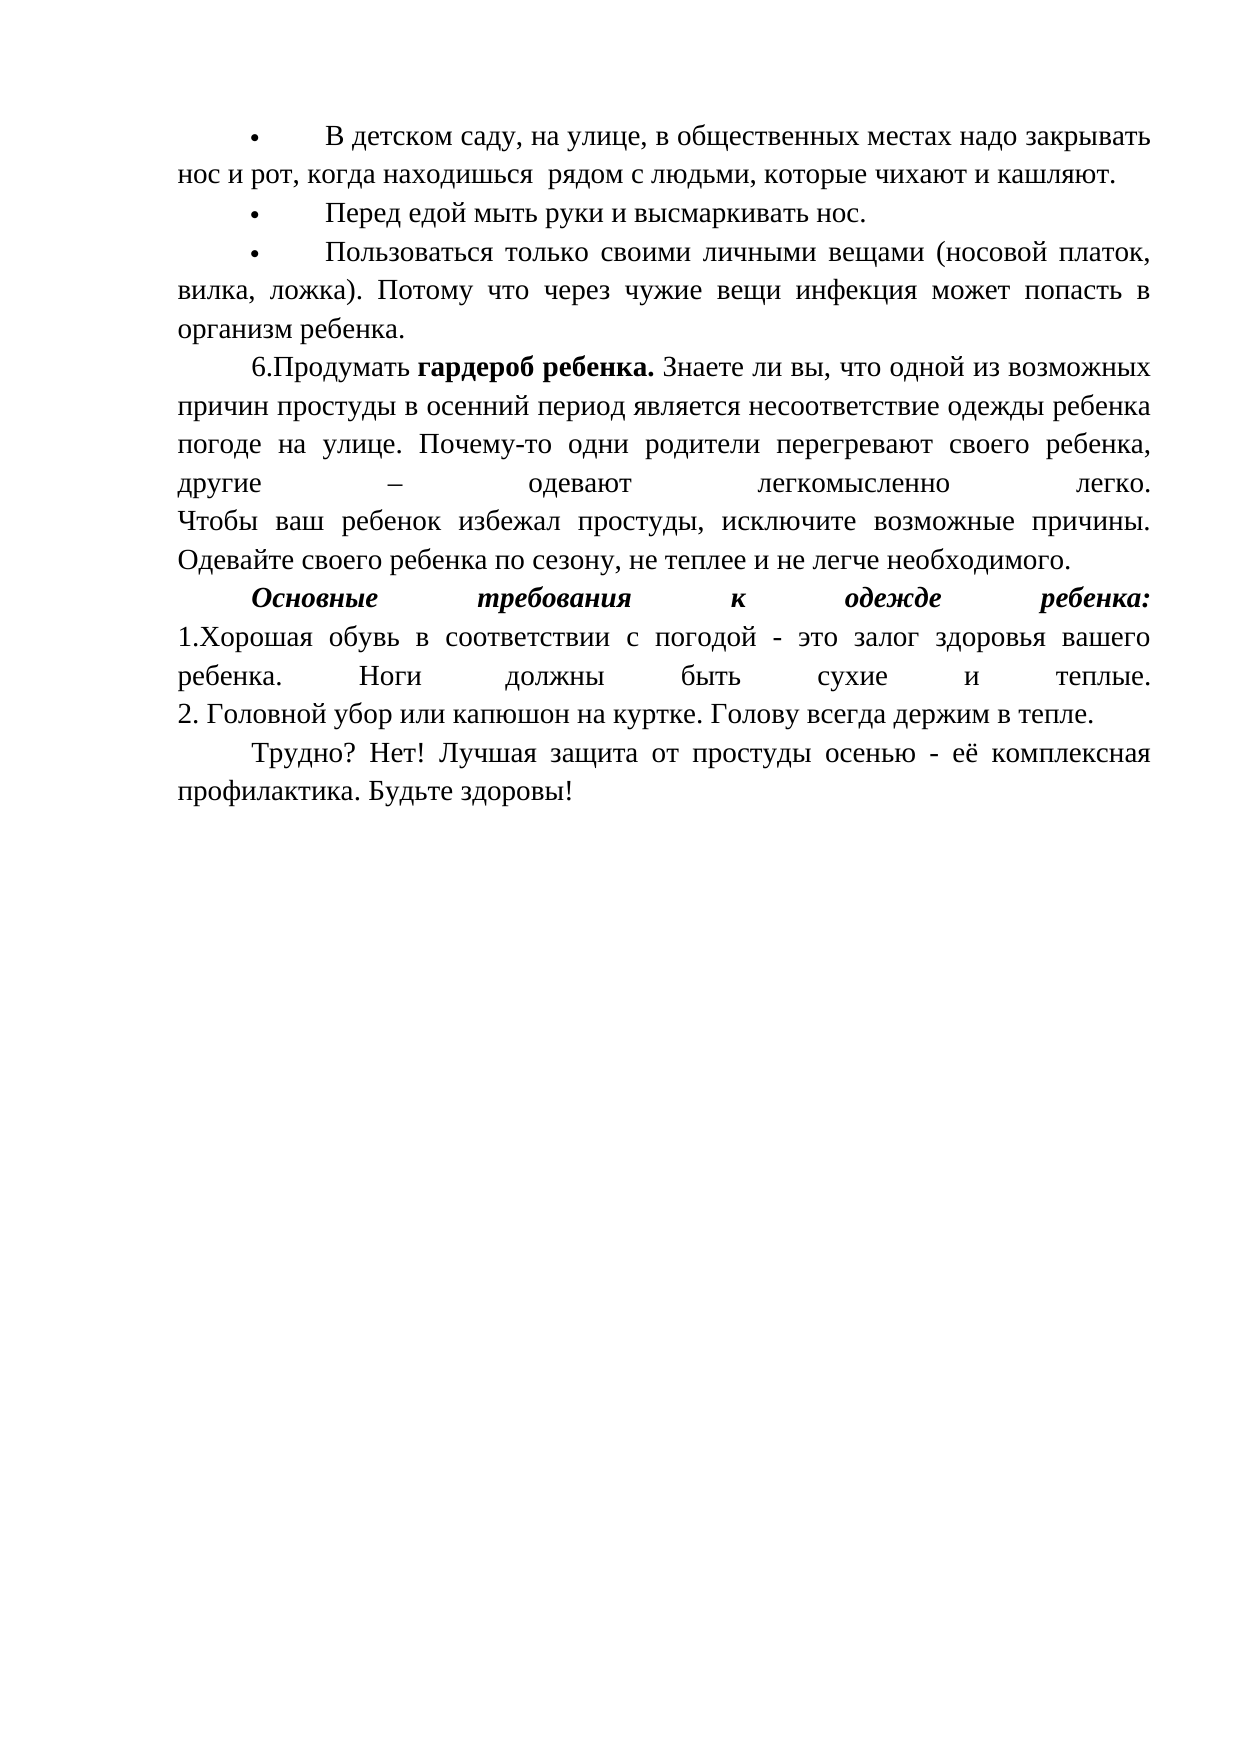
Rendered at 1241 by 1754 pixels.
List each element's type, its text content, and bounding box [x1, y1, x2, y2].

list Пользоваться только своими личными вещами (носовой платок, вилка, ложка). Потому что через чужие вещи инфекция может попасть в организм ребенка. [177, 234, 1152, 344]
text Основные требования к одежде ребенка: 1.Хорошая обувь в соответствии с погодой - это залог здоровья вашего ребенка. Ноги должны быть сухие и теплые. 2. Головной убор или капюшон на куртке. Голову всегда держим в тепле. [177, 581, 1152, 730]
list Перед едой мыть руки и высмаркивать нос. [177, 195, 1152, 229]
text 6.Продумать гардероб ребенка. Знаете ли вы, что одной из возможных причин простуды в осенний период является несоответствие одежды ребенка погоде на улице. Почему-то одни родители перегревают своего ребенка, другие – одевают легкомысленно легко. Чтобы ваш ребенок избежал простуды, исключите возможные причины. Одевайте своего ребенка по сезону, не теплее и не легче необходимого. [177, 349, 1152, 576]
text Трудно? Нет! Лучшая защита от простуды осенью - её комплексная профилактика. Будьте здоровы! [177, 735, 1152, 807]
list В детском саду, на улице, в общественных местах надо закрывать нос и рот, когда находишься рядом с людьми, которые чихают и кашляют. [177, 118, 1152, 190]
